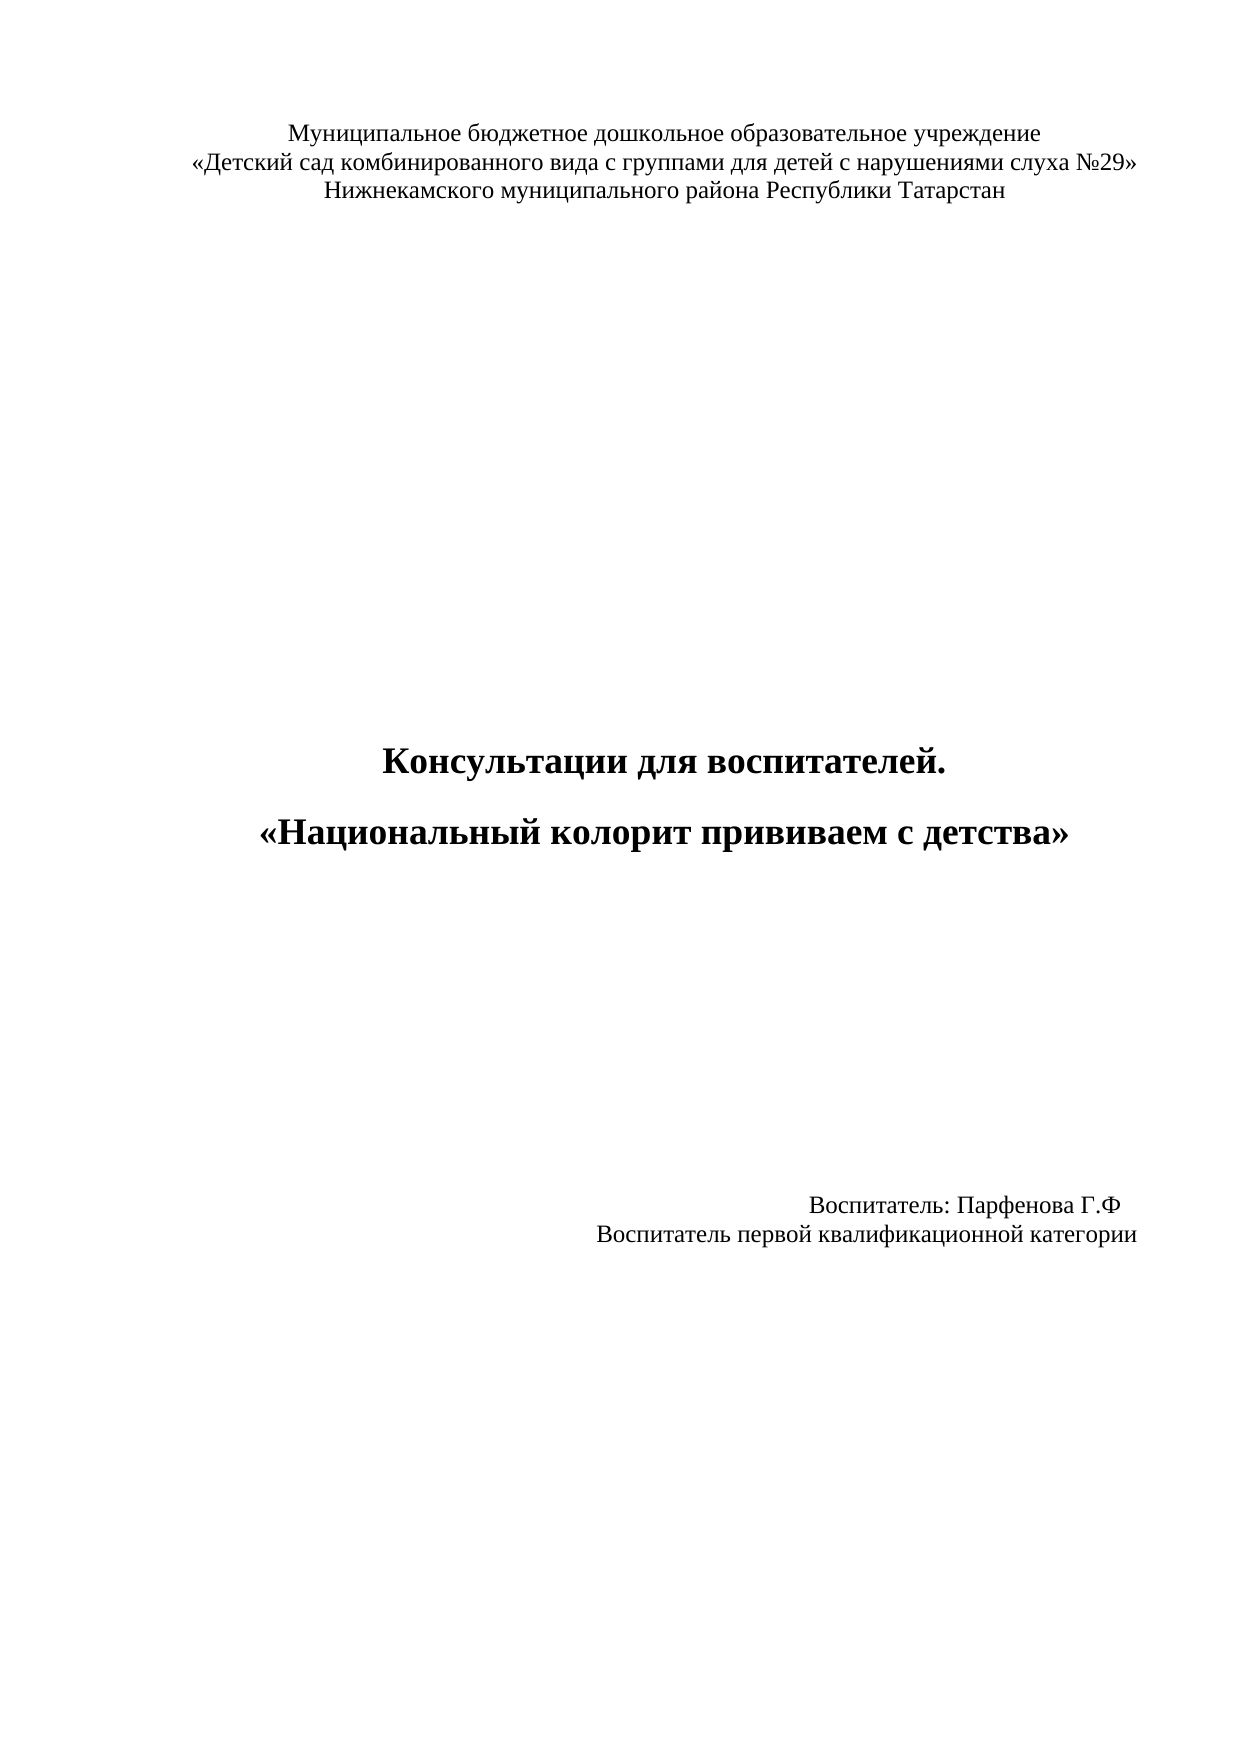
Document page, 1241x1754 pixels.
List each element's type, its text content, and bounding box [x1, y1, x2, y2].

text Консультации для воспитателей. [177, 739, 1152, 782]
text «Детский сад комбинированного вида с группами для детей с нарушениями слуха №29» [177, 147, 1152, 176]
text Воспитатель первой квалификационной категории [177, 1219, 1152, 1247]
text Нижнекамского муниципального района Республики Татарстан [177, 176, 1152, 204]
text Воспитатель: Парфенова Г.Ф [177, 1190, 1152, 1219]
text Муниципальное бюджетное дошкольное образовательное учреждение [177, 118, 1152, 147]
text «Национальный колорит прививаем с детства» [177, 809, 1152, 852]
